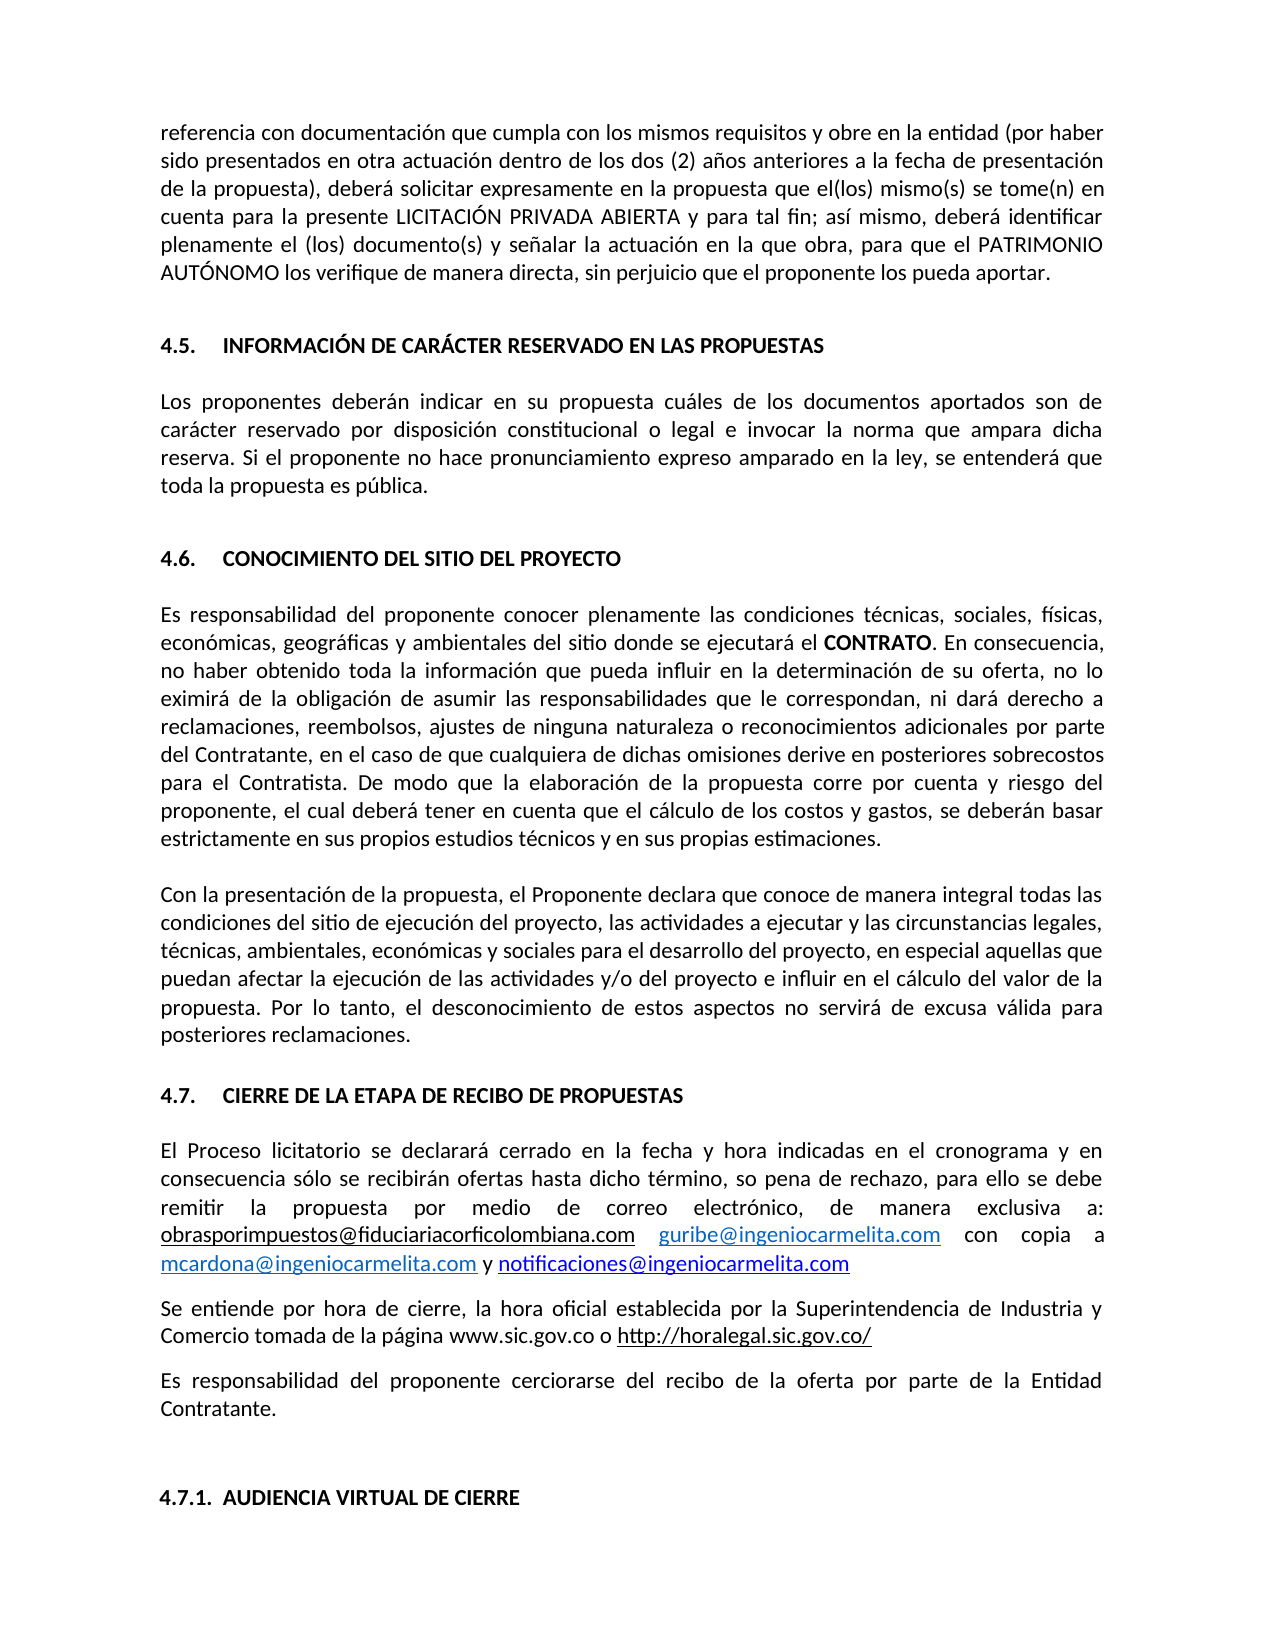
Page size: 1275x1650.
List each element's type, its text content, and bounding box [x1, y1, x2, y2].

text Es responsabilidad del proponente cerciorarse del recibo de la oferta por parte de la Entidad Contratante. [160, 1366, 1104, 1422]
text Los proponentes deberán indicar en su propuesta cuáles de los documentos aportados son de carácter reservado por disposición constitucional o legal e invocar la norma que ampara dicha reserva. Si el proponente no hace pronunciamiento expreso amparado en la ley, se entenderá que toda la propuesta es pública. [160, 387, 1105, 499]
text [160, 118, 1105, 286]
text Con la presentación de la propuesta, el Proponente declara que conoce de manera integral todas las condiciones del sitio de ejecución del proyecto, las actividades a ejecutar y las circunstancias legales, técnicas, ambientales, económicas y sociales para el desarrollo del proyecto, en especial aquellas que puedan afectar la ejecución de las actividades y/o del proyecto e influir en el cálculo del valor de la propuesta. Por lo tanto, el desconocimiento de estos aspectos no servirá de excusa válida para posteriores reclamaciones. [160, 881, 1105, 1049]
subtitle CONOCIMIENTO DEL SITIO DEL PROYECTO [160, 544, 1127, 572]
text Es responsabilidad del proponente conocer plenamente las condiciones técnicas, sociales, físicas, económicas, geográficas y ambientales del sitio donde se ejecutará el CONTRATO. En consecuencia, no haber obtenido toda la información que pueda influir en la determinación de su oferta, no lo eximirá de la obligación de asumir las responsabilidades que le correspondan, ni dará derecho a reclamaciones, reembolsos, ajustes de ninguna naturaleza o reconocimientos adicionales por parte del Contratante, en el caso de que cualquiera de dichas omisiones derive en posteriores sobrecostos para el Contratista. De modo que la elaboración de la propuesta corre por cuenta y riesgo del proponente, el cual deberá tener en cuenta que el cálculo de los costos y gastos, se deberán basar estrictamente en sus propios estudios técnicos y en sus propias estimaciones. [160, 600, 1105, 852]
subtitle INFORMACIÓN DE CARÁCTER RESERVADO EN LAS PROPUESTAS [160, 331, 1127, 359]
text Se entiende por hora de cierre, la hora oficial establecida por la Superintendencia de Industria y Comercio tomada de la página www.sic.gov.co o http://horalegal.sic.gov.co/ [160, 1294, 1104, 1350]
text El Proceso licitatorio se declarará cerrado en la fecha y hora indicadas en el cronograma y en consecuencia sólo se recibirán ofertas hasta dicho término, so pena de rechazo, para ello se debe remitir la propuesta por medio de correo electrónico, de manera exclusiva a: obrasporimpuestos@fiduciariacorficolombiana.com guribe@ingeniocarmelita.com con copia a mcardona@ingeniocarmelita.com y notificaciones@ingeniocarmelita.com [160, 1137, 1105, 1277]
subtitle AUDIENCIA VIRTUAL DE CIERRE [159, 1483, 1127, 1512]
subtitle CIERRE DE LA ETAPA DE RECIBO DE PROPUESTAS [160, 1081, 1127, 1109]
